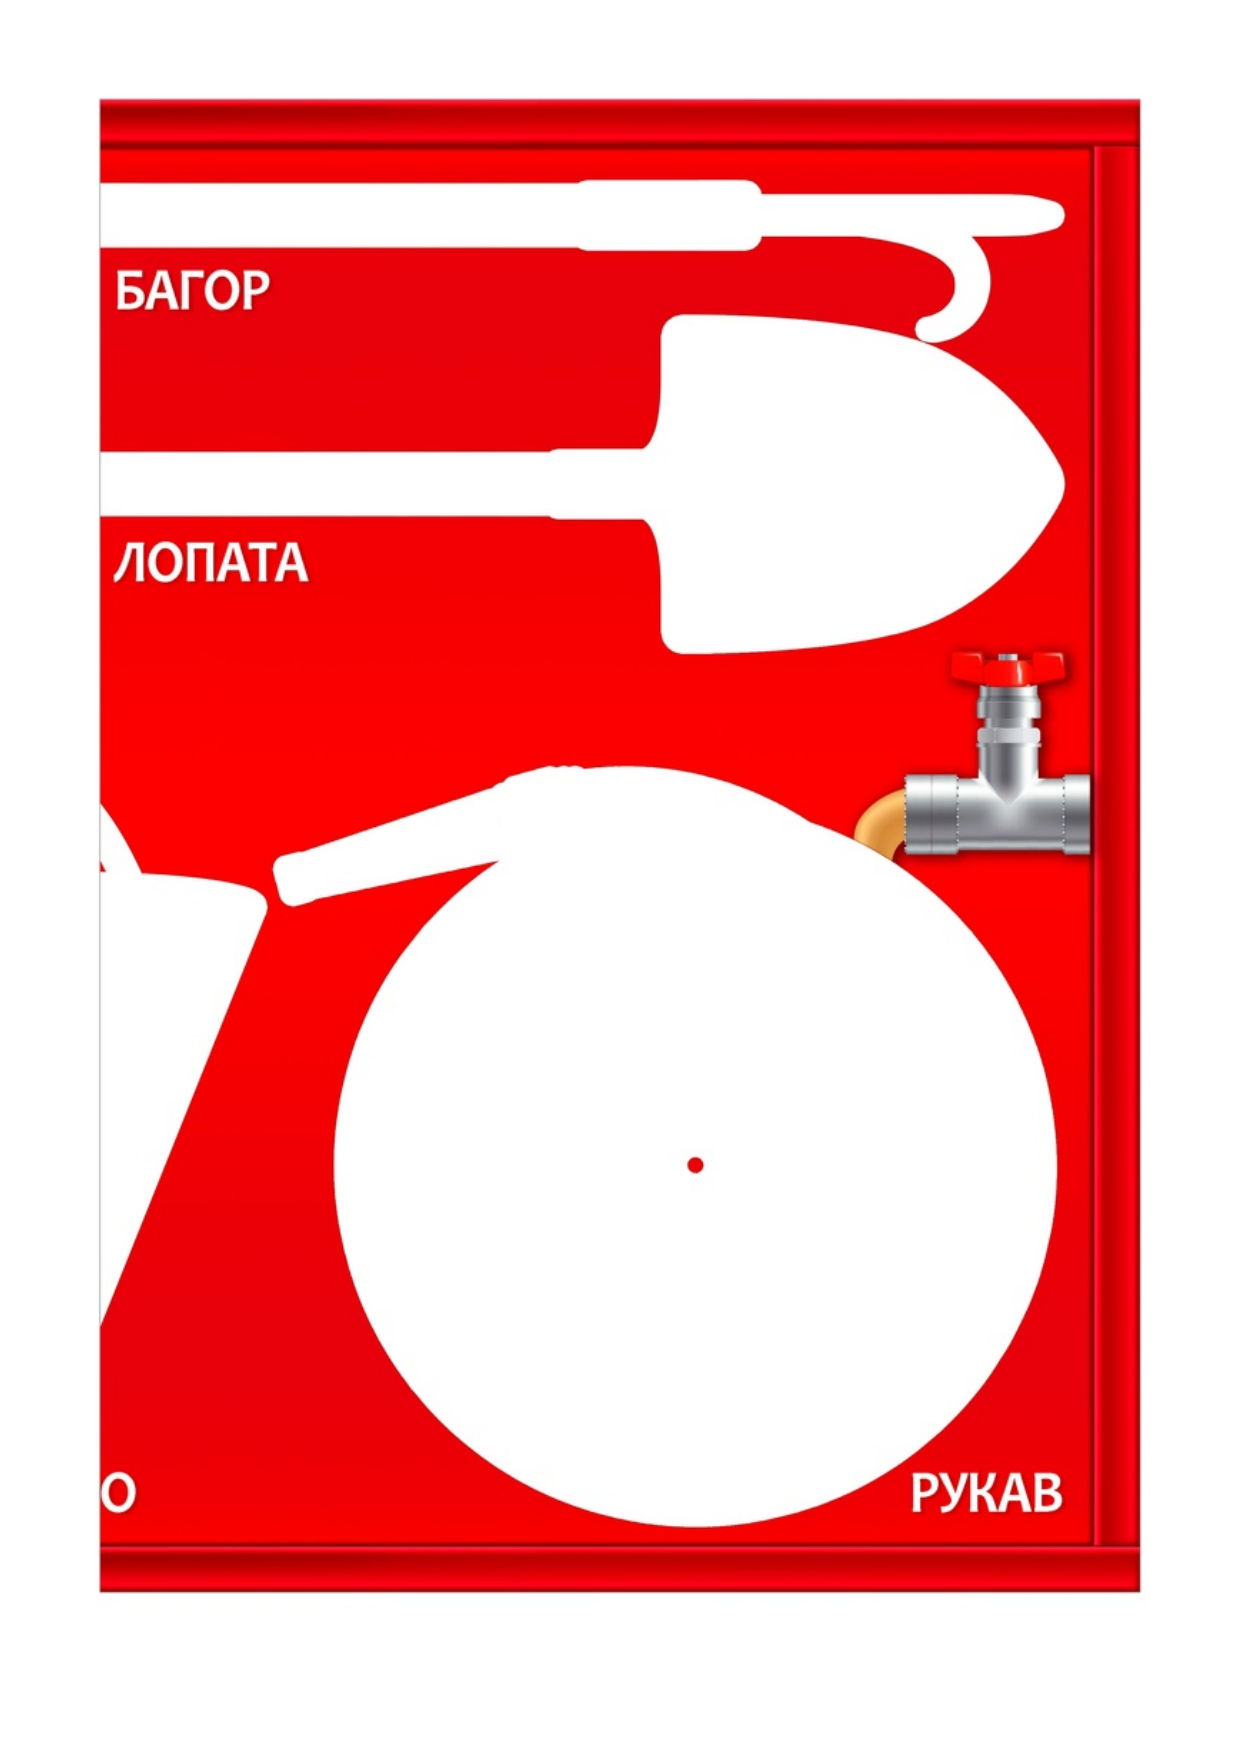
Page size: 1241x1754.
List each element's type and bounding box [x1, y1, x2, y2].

picture [75, 75, 1166, 1618]
